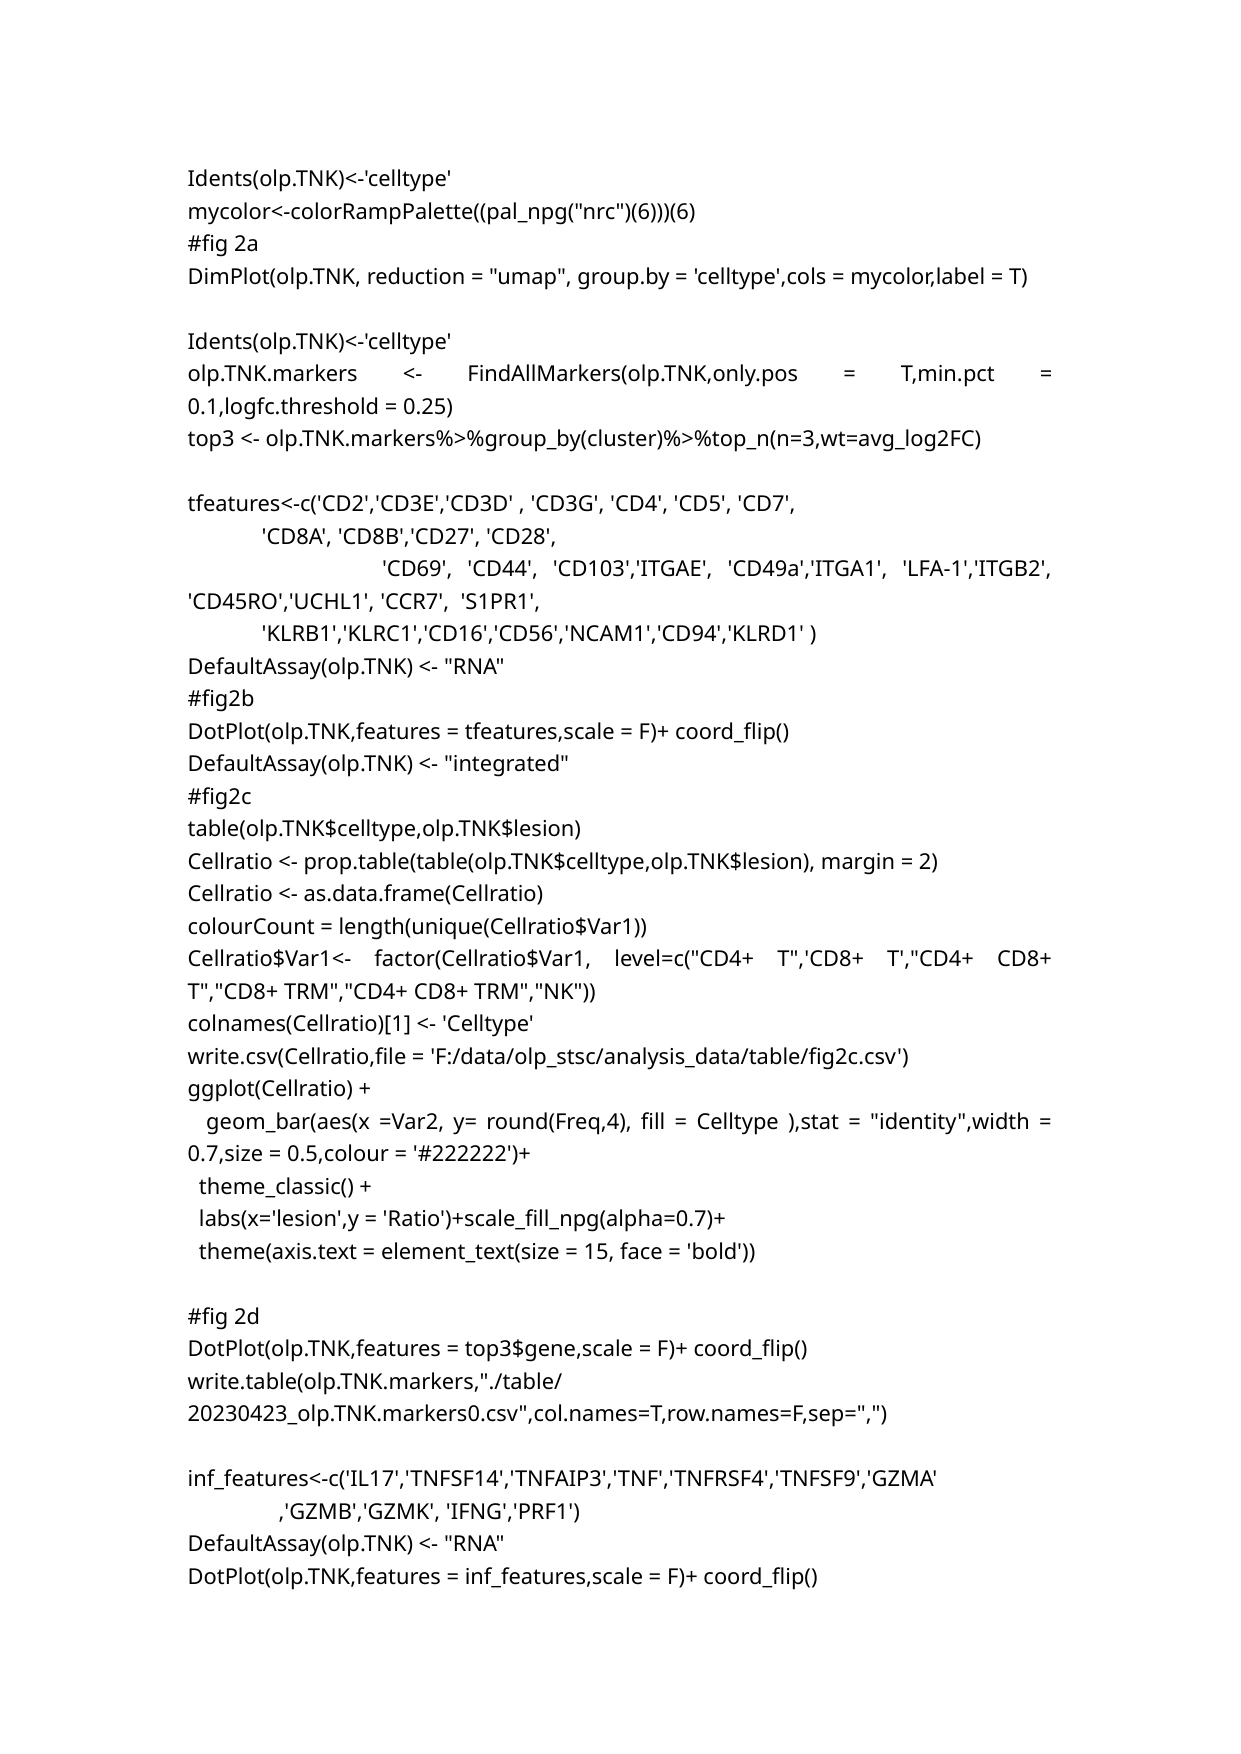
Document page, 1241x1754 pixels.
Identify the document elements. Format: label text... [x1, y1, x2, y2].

text DefaultAssay(olp.TNK) <- "integrated" [187, 747, 1053, 779]
text #fig2c [187, 779, 1053, 812]
text 'CD8A', 'CD8B','CD27', 'CD28', [187, 519, 1053, 552]
text Idents(olp.TNK)<-'celltype' [187, 324, 1053, 357]
text tfeatures<-c('CD2','CD3E','CD3D' , 'CD3G', 'CD4', 'CD5', 'CD7', [187, 487, 1053, 519]
text labs(x='lesion',y = 'Ratio')+scale_fill_npg(alpha=0.7)+ [187, 1202, 1053, 1234]
text Cellratio <- prop.table(table(olp.TNK$celltype,olp.TNK$lesion), margin = 2) [187, 844, 1053, 877]
text mycolor<-colorRampPalette((pal_npg("nrc")(6)))(6) [187, 194, 1053, 227]
text write.csv(Cellratio,file = 'F:/data/olp_stsc/analysis_data/table/fig2c.csv') [187, 1039, 1053, 1072]
text Idents(olp.TNK)<-'celltype' [187, 162, 1053, 194]
text olp.TNK.markers <- FindAllMarkers(olp.TNK,only.pos = T,min.pct = 0.1,logfc.threshold = 0.25) [187, 357, 1053, 422]
text theme_classic() + [187, 1169, 1053, 1202]
text theme(axis.text = element_text(size = 15, face = 'bold')) [187, 1234, 1053, 1267]
text DotPlot(olp.TNK,features = tfeatures,scale = F)+ coord_flip() [187, 714, 1053, 747]
text Cellratio$Var1<- factor(Cellratio$Var1, level=c("CD4+ T",'CD8+ T',"CD4+ CD8+ T","CD8+ TRM","CD4+ CD8+ TRM","NK")) [187, 942, 1053, 1007]
text DefaultAssay(olp.TNK) <- "RNA" [187, 1527, 1053, 1559]
text #fig 2d [187, 1299, 1053, 1332]
text 'KLRB1','KLRC1','CD16','CD56','NCAM1','CD94','KLRD1' ) [187, 617, 1053, 649]
text write.table(olp.TNK.markers,"./table/20230423_olp.TNK.markers0.csv",col.names=T,row.names=F,sep=",") [187, 1364, 1053, 1429]
text #fig 2a [187, 227, 1053, 259]
text DimPlot(olp.TNK, reduction = "umap", group.by = 'celltype',cols = mycolor,label = T) [187, 259, 1053, 292]
text ,'GZMB','GZMK', 'IFNG','PRF1') [187, 1494, 1053, 1527]
text inf_features<-c('IL17','TNFSF14','TNFAIP3','TNF','TNFRSF4','TNFSF9','GZMA' [187, 1462, 1053, 1494]
text DotPlot(olp.TNK,features = top3$gene,scale = F)+ coord_flip() [187, 1332, 1053, 1364]
text 'CD69', 'CD44', 'CD103','ITGAE', 'CD49a','ITGA1', 'LFA-1','ITGB2', 'CD45RO','UCHL1', 'CCR7', 'S1PR1', [187, 552, 1053, 617]
text colourCount = length(unique(Cellratio$Var1)) [187, 909, 1053, 942]
text table(olp.TNK$celltype,olp.TNK$lesion) [187, 812, 1053, 844]
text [187, 1559, 1053, 1592]
text ggplot(Cellratio) + [187, 1072, 1053, 1104]
text geom_bar(aes(x =Var2, y= round(Freq,4), fill = Celltype ),stat = "identity",width = 0.7,size = 0.5,colour = '#222222')+ [187, 1104, 1053, 1169]
text Cellratio <- as.data.frame(Cellratio) [187, 877, 1053, 909]
text DefaultAssay(olp.TNK) <- "RNA" [187, 649, 1053, 682]
text #fig2b [187, 682, 1053, 714]
text top3 <- olp.TNK.markers%>%group_by(cluster)%>%top_n(n=3,wt=avg_log2FC) [187, 422, 1053, 454]
text colnames(Cellratio)[1] <- 'Celltype' [187, 1007, 1053, 1039]
